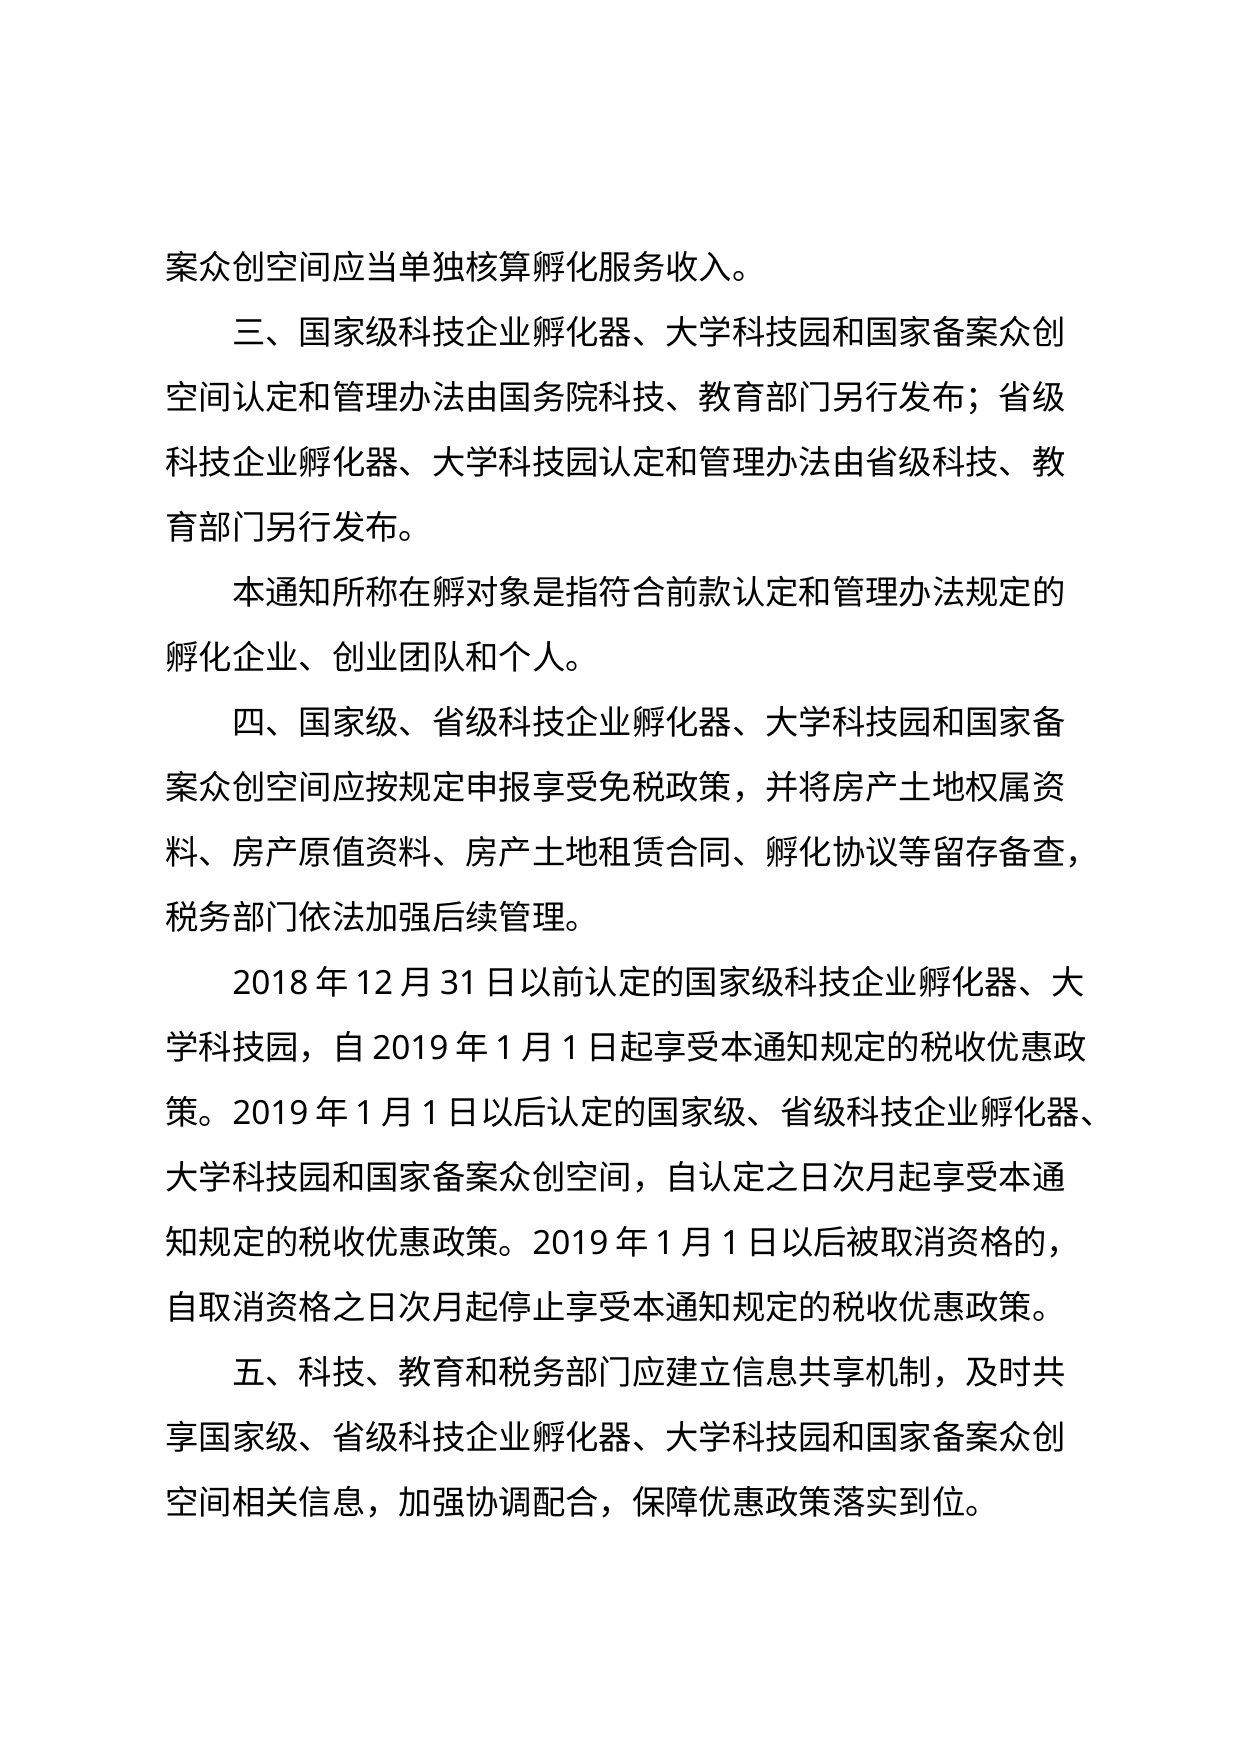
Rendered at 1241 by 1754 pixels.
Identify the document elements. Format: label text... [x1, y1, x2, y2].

text 三、国家级科技企业孵化器、大学科技园和国家备案众创空间认定和管理办法由国务院科技、教育部门另行发布；省级科技企业孵化器、大学科技园认定和管理办法由省级科技、教育部门另行发布。 [165, 298, 1087, 558]
text 四、国家级、省级科技企业孵化器、大学科技园和国家备案众创空间应按规定申报享受免税政策，并将房产土地权属资料、房产原值资料、房产土地租赁合同、孵化协议等留存备查，税务部门依法加强后续管理。 [165, 688, 1087, 948]
text 2018年12月31日以前认定的国家级科技企业孵化器、大学科技园，自2019年1月1日起享受本通知规定的税收优惠政策。2019年1月1日以后认定的国家级、省级科技企业孵化器、大学科技园和国家备案众创空间，自认定之日次月起享受本通知规定的税收优惠政策。2019年1月1日以后被取消资格的，自取消资格之日次月起停止享受本通知规定的税收优惠政策。 [165, 948, 1087, 1338]
text 五、科技、教育和税务部门应建立信息共享机制，及时共享国家级、省级科技企业孵化器、大学科技园和国家备案众创空间相关信息，加强协调配合，保障优惠政策落实到位。 [165, 1338, 1087, 1533]
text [165, 233, 1087, 298]
text 本通知所称在孵对象是指符合前款认定和管理办法规定的孵化企业、创业团队和个人。 [165, 558, 1087, 688]
